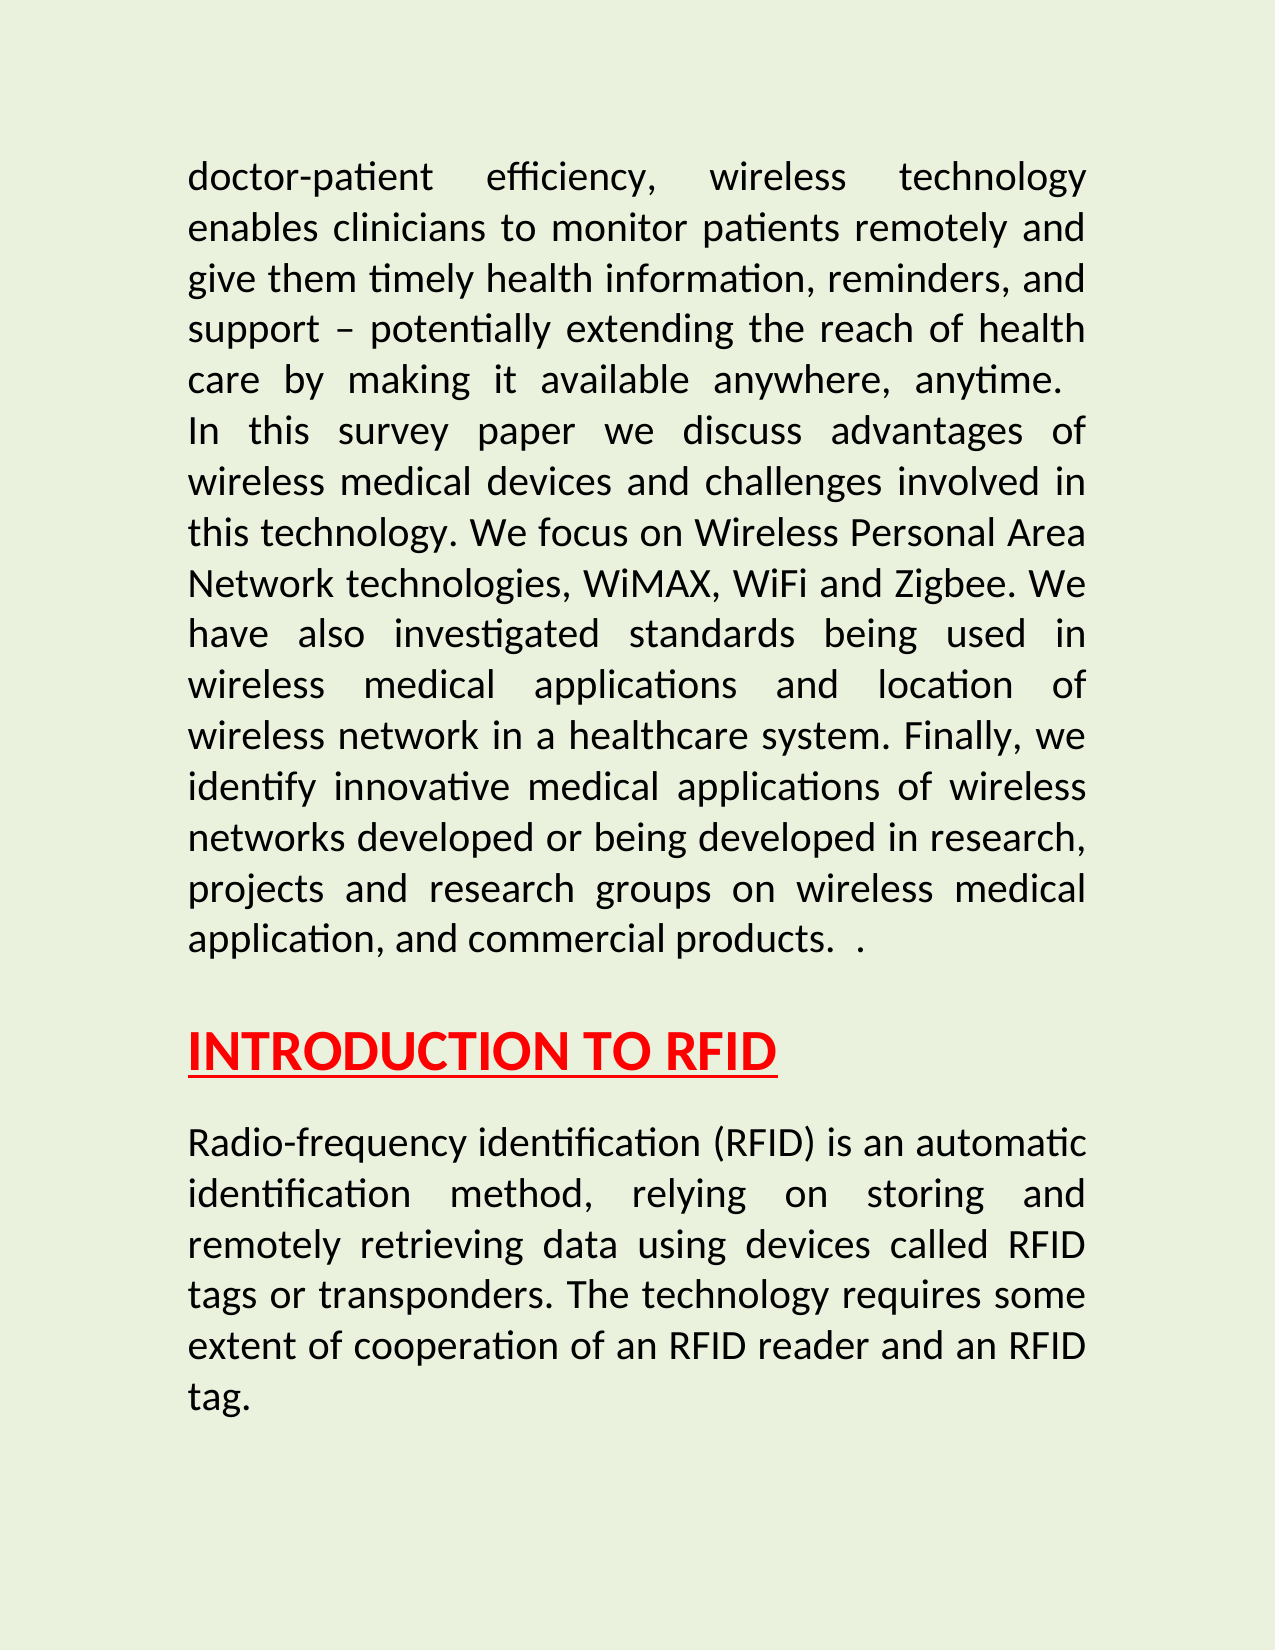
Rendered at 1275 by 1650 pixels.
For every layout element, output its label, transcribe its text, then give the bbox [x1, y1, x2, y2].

text INTRODUCTION TO RFID [187, 1014, 1087, 1085]
text Radio-frequency identification (RFID) is an automatic identification method, relying on storing and remotely retrieving data using devices called RFID tags or transponders. The technology requires some extent of cooperation of an RFID reader and an RFID tag. [187, 1116, 1087, 1421]
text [187, 150, 1087, 963]
